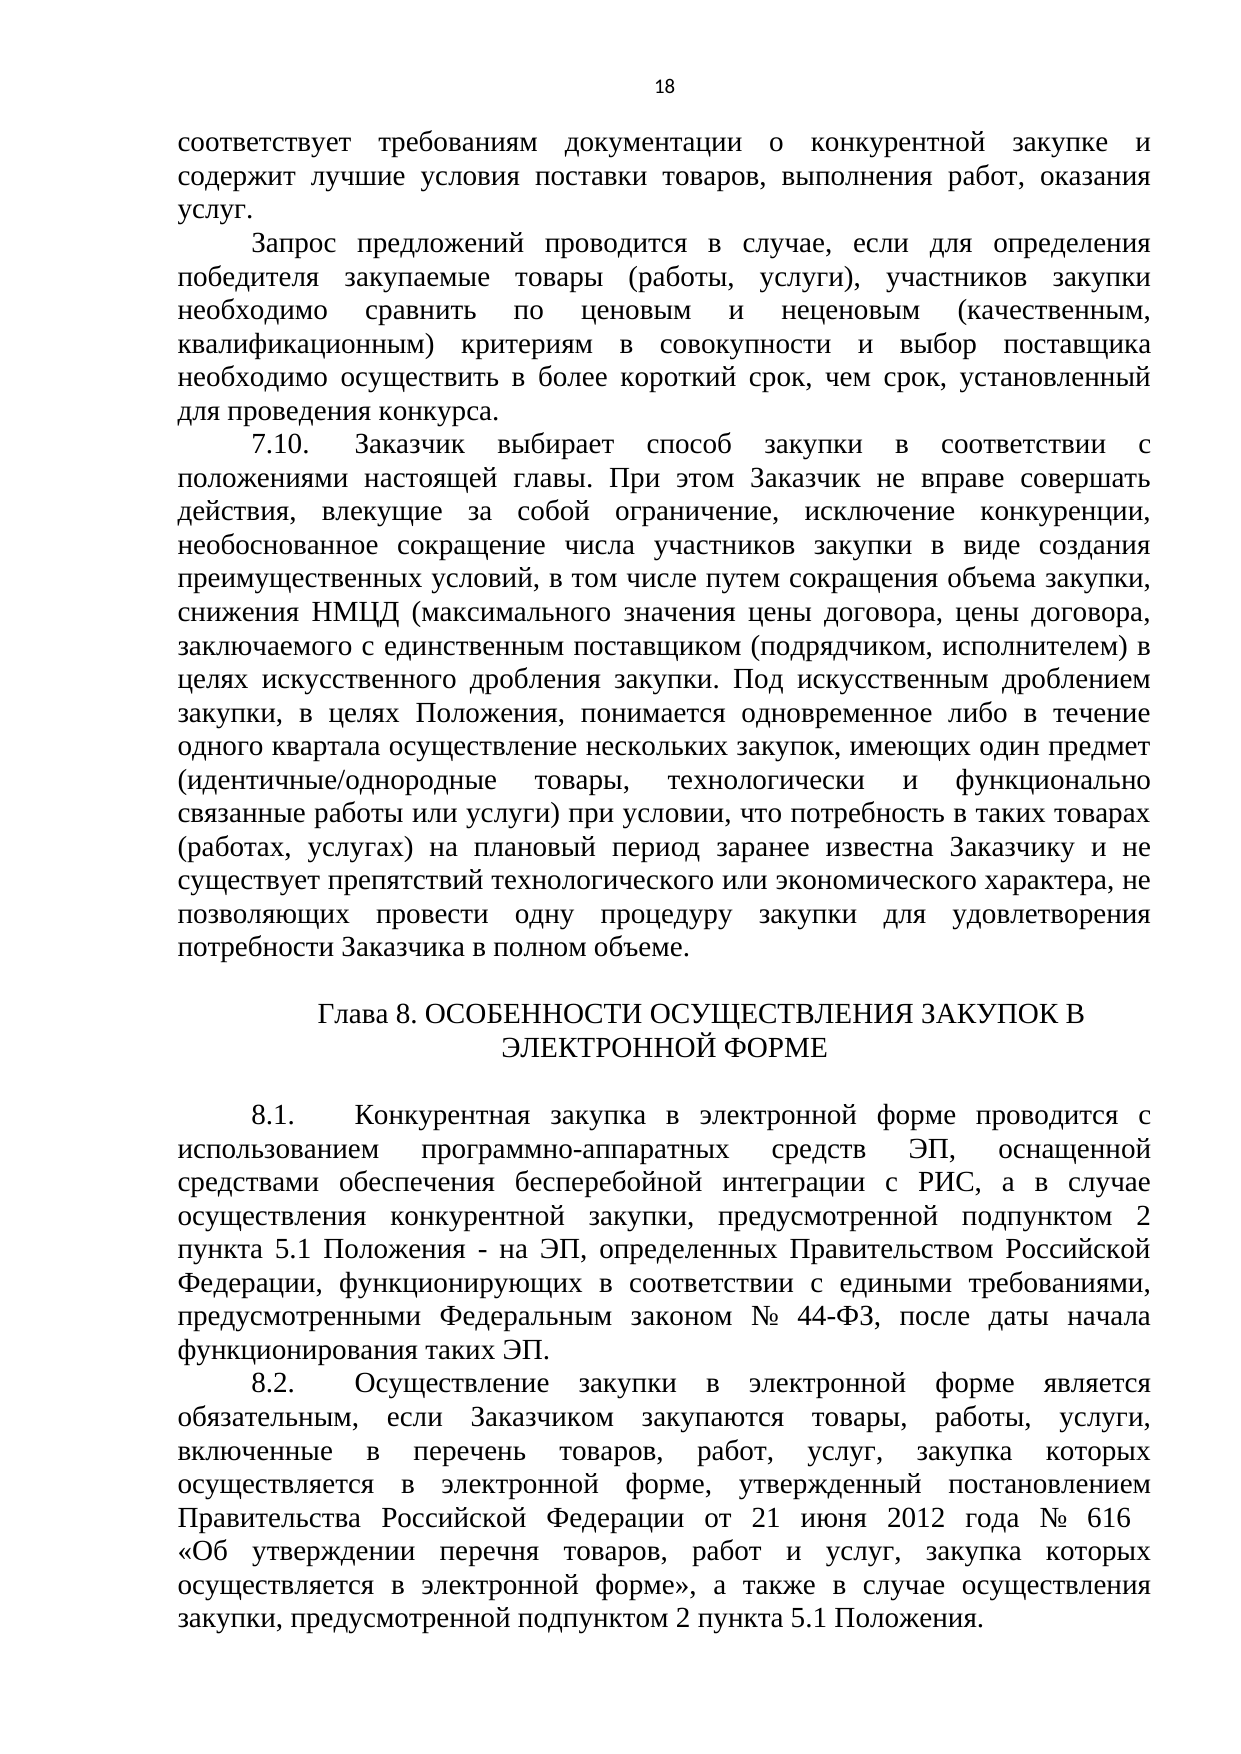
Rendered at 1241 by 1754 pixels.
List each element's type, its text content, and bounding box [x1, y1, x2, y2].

list Осуществление закупки в электронной форме является обязательным, если Заказчиком закупаются товары, работы, услуги, включенные в перечень товаров, работ, услуг, закупка которых осуществляется в электронной форме, утвержденный постановлением Правительства Российской Федерации от 21 июня 2012 года № 616 «Об утверждении перечня товаров, работ и услуг, закупка которых осуществляется в электронной форме», а также в случае осуществления закупки, предусмотренной подпунктом 2 пункта 5.1 Положения. [177, 1366, 1152, 1634]
text Запрос предложений проводится в случае, если для определения победителя закупаемые товары (работы, услуги), участников закупки необходимо сравнить по ценовым и неценовым (качественным, квалификационным) критериям в совокупности и выбор поставщика необходимо осуществить в более короткий срок, чем срок, установленный для проведения конкурса. [177, 225, 1152, 426]
list Заказчик выбирает способ закупки в соответствии с положениями настоящей главы. При этом Заказчик не вправе совершать действия, влекущие за собой ограничение, исключение конкуренции, необоснованное сокращение числа участников закупки в виде создания преимущественных условий, в том числе путем сокращения объема закупки, снижения НМЦД (максимального значения цены договора, цены договора, заключаемого с единственным поставщиком (подрядчиком, исполнителем) в целях искусственного дробления закупки. Под искусственным дроблением закупки, в целях Положения, понимается одновременное либо в течение одного квартала осуществление нескольких закупок, имеющих один предмет (идентичные/однородные товары, технологически и функционально связанные работы или услуги) при условии, что потребность в таких товарах (работах, услугах) на плановый период заранее известна Заказчику и не существует препятствий технологического или экономического характера, не позволяющих провести одну процедуру закупки для удовлетворения потребности Заказчика в полном объеме. [177, 426, 1152, 963]
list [177, 124, 1152, 225]
text Глава 8. ОСОБЕННОСТИ ОСУЩЕСТВЛЕНИЯ ЗАКУПОК В ЭЛЕКТРОННОЙ ФОРМЕ [177, 997, 1152, 1064]
list Конкурентная закупка в электронной форме проводится с использованием программно-аппаратных средств ЭП, оснащенной средствами обеспечения бесперебойной интеграции с РИС, а в случае осуществления конкурентной закупки, предусмотренной подпунктом 2 пункта 5.1 Положения - на ЭП, определенных Правительством Российской Федерации, функционирующих в соответствии с едиными требованиями, предусмотренными Федеральным законом № 44-ФЗ, после даты начала функционирования таких ЭП. [177, 1097, 1152, 1366]
